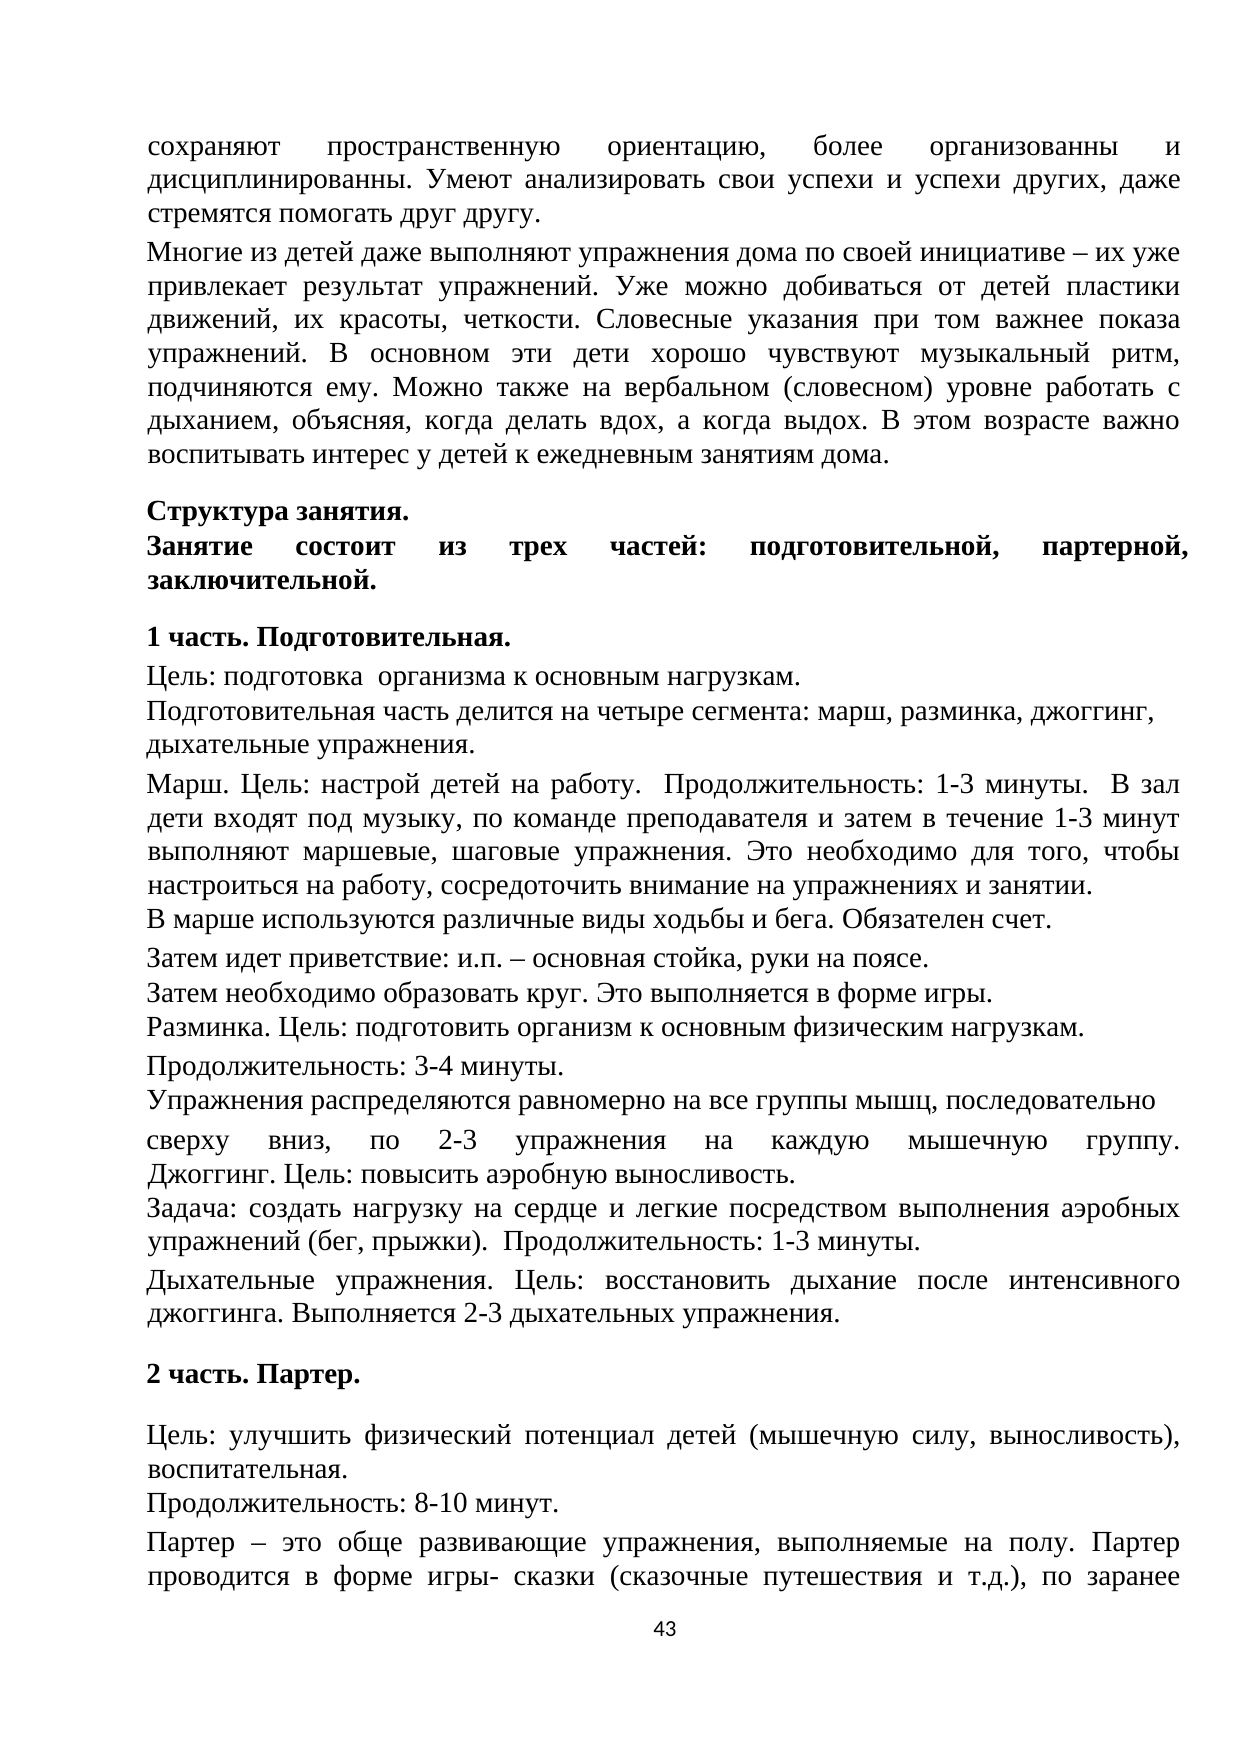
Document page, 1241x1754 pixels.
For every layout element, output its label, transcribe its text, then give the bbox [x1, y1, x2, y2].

text Продолжительность: 3-4 минуты. [146, 1048, 1181, 1082]
text Затем идет приветствие: и.п. – основная стойка, руки на поясе. [146, 941, 1181, 974]
text Продолжительность: 8-10 минут. [146, 1485, 1181, 1518]
text Разминка. Цель: подготовить организм к основным физическим нагрузкам. [146, 1009, 1181, 1042]
text Цель: подготовка организма к основным нагрузкам. [146, 658, 1181, 692]
text Структура занятия. [146, 493, 1189, 527]
text Затем необходимо образовать круг. Это выполняется в форме игры. [146, 975, 1181, 1008]
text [146, 128, 1181, 228]
text Цель: улучшить физический потенциал детей (мышечную силу, выносливость), воспитательная. [146, 1417, 1181, 1484]
text Задача: создать нагрузку на сердце и легкие посредством выполнения аэробных упражнений (бег, прыжки). Продолжительность: 1-3 минуты. [146, 1190, 1181, 1257]
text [146, 1524, 1181, 1592]
text Упражнения распределяются равномерно на все группы мышц, последовательно [146, 1082, 1181, 1116]
text Марш. Цель: настрой детей на работу. Продолжительность: 1-3 минуты. В зал дети входят под музыку, по команде преподавателя и затем в течение 1-3 минут выполняют маршевые, шаговые упражнения. Это необходимо для того, чтобы настроиться на работу, сосредоточить внимание на упражнениях и занятии. [146, 766, 1181, 900]
text дыхательные упражнения. [146, 727, 1181, 760]
text сверху вниз, по 2-3 упражнения на каждую мышечную группу. Джоггинг. Цель: повысить аэробную выносливость. [146, 1122, 1181, 1189]
text 2 часть. Партер. [146, 1356, 1189, 1389]
text Занятие состоит из трех частей: подготовительной, партерной, заключительной. [146, 528, 1189, 596]
text Дыхательные упражнения. Цель: восстановить дыхание после интенсивного джоггинга. Выполняется 2-3 дыхательных упражнения. [146, 1262, 1181, 1329]
text В марше используются различные виды ходьбы и бега. Обязателен счет. [146, 901, 1181, 934]
text 1 часть. Подготовительная. [146, 619, 1189, 653]
text Подготовительная часть делится на четыре сегмента: марш, разминка, джоггинг, [146, 693, 1181, 726]
text Многие из детей даже выполняют упражнения дома по своей инициативе – их уже привлекает результат упражнений. Уже можно добиваться от детей пластики движений, их красоты, четкости. Словесные указания при том важнее показа упражнений. В основном эти дети хорошо чувствуют музыкальный ритм, подчиняются ему. Можно также на вербальном (словесном) уровне работать с дыханием, объясняя, когда делать вдох, а когда выдох. В этом возрасте важно воспитывать интерес у детей к ежедневным занятиям дома. [146, 234, 1181, 469]
